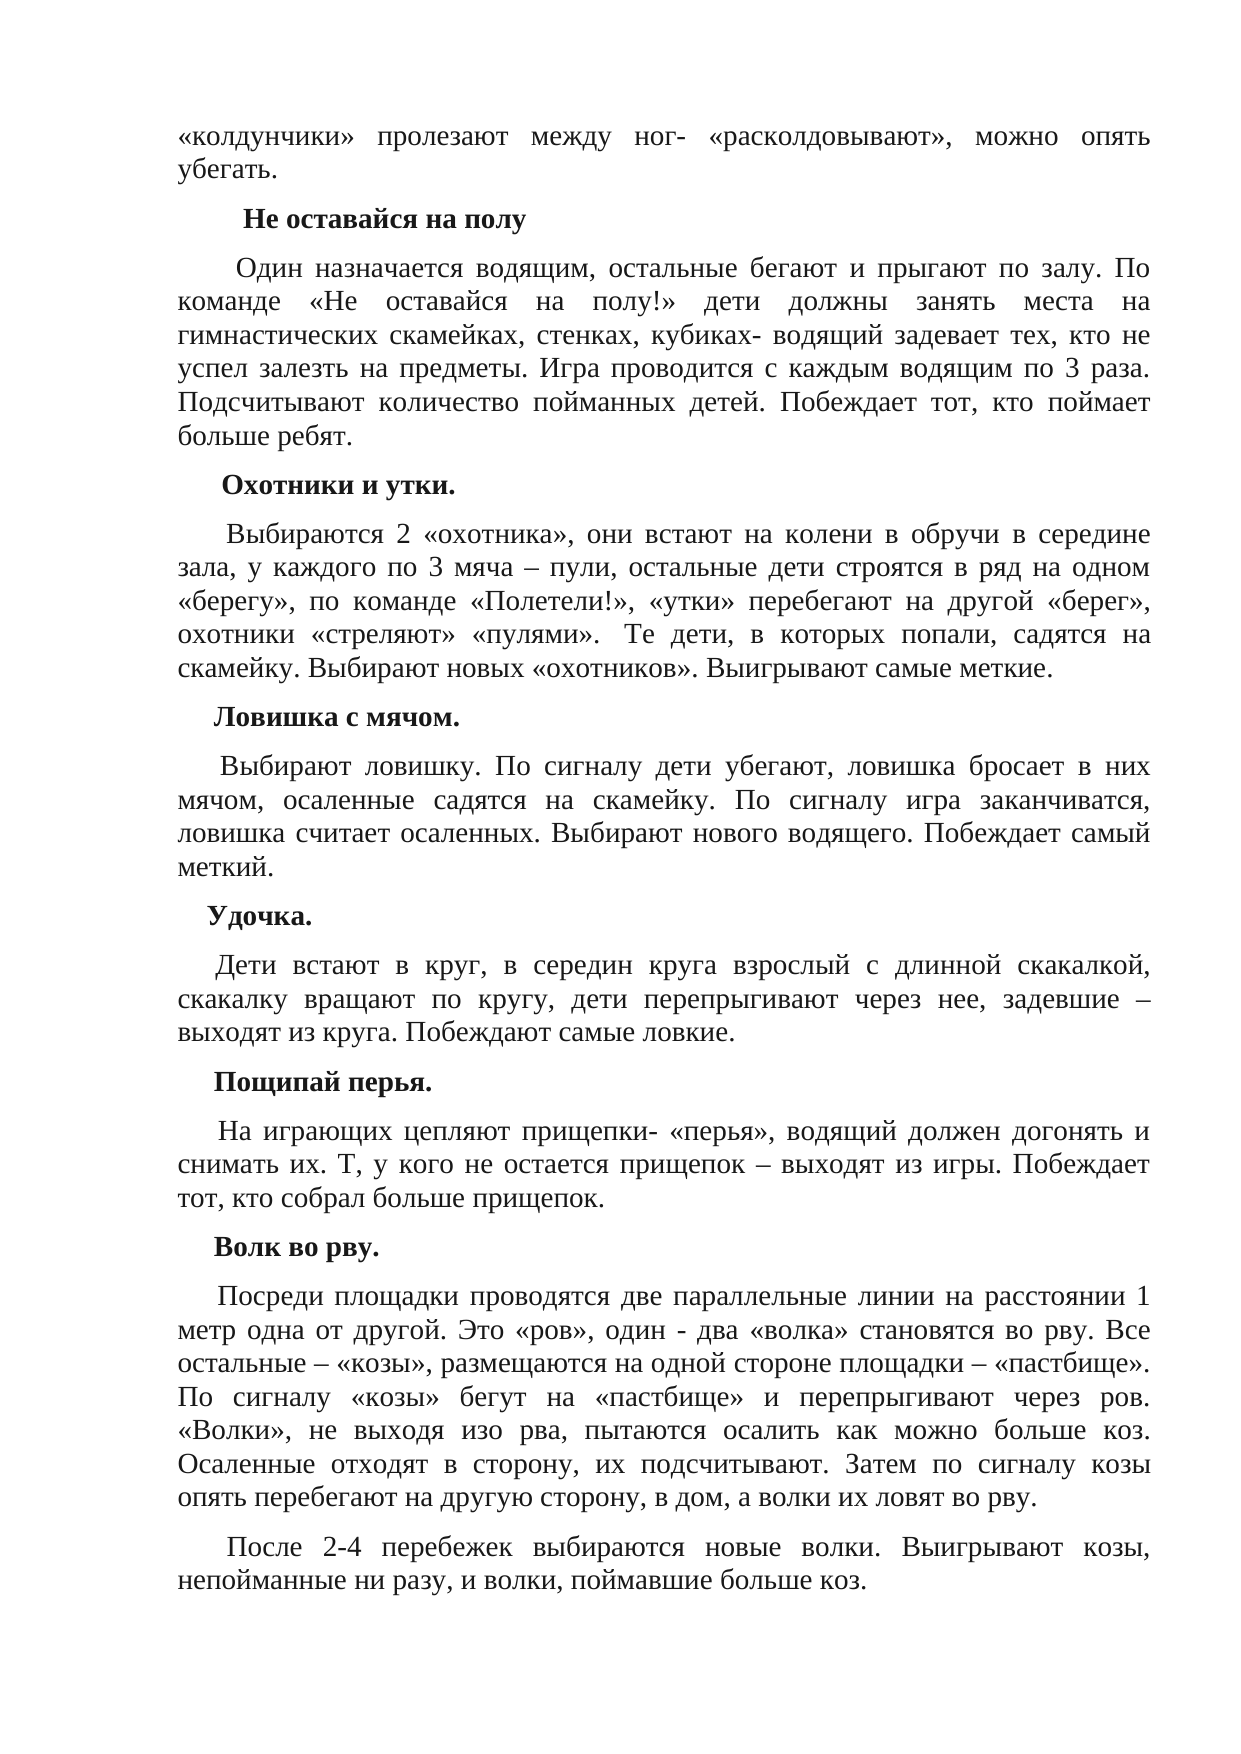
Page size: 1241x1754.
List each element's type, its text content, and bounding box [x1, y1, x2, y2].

text Охотники и утки. [177, 467, 1152, 500]
text После 2-4 перебежек выбираются новые волки. Выигрывают козы, непойманные ни разу, и волки, поймавшие больше коз. [177, 1529, 1152, 1596]
text Удочка. [177, 898, 1152, 932]
text Волк во рву. [177, 1229, 1152, 1263]
text Один назначается водящим, остальные бегают и прыгают по залу. По команде «Не оставайся на полу!» дети должны занять места на гимнастических скамейках, стенках, кубиках- водящий задевает тех, кто не успел залезть на предметы. Игра проводится с каждым водящим по 3 раза. Подсчитывают количество пойманных детей. Побеждает тот, кто поймает больше ребят. [177, 250, 1152, 451]
text Не оставайся на полу [177, 201, 1152, 234]
text Посреди площадки проводятся две параллельные линии на расстоянии 1 метр одна от другой. Это «ров», один - два «волка» становятся во рву. Все остальные – «козы», размещаются на одной стороне площадки – «пастбище». По сигналу «козы» бегут на «пастбище» и перепрыгивают через ров. «Волки», не выходя изо рва, пытаются осалить как можно больше коз. Осаленные отходят в сторону, их подсчитывают. Затем по сигналу козы опять перебегают на другую сторону, в дом, а волки их ловят во рву. [177, 1278, 1152, 1513]
text Пощипай перья. [177, 1064, 1152, 1097]
text Выбирают ловишку. По сигналу дети убегают, ловишка бросает в них мячом, осаленные садятся на скамейку. По сигналу игра заканчиватся, ловишка считает осаленных. Выбирают нового водящего. Побеждает самый меткий. [177, 748, 1152, 883]
text Выбираются 2 «охотника», они встают на колени в обручи в середине зала, у каждого по 3 мяча – пули, остальные дети строятся в ряд на одном «берегу», по команде «Полетели!», «утки» перебегают на другой «берег», охотники «стреляют» «пулями». Те дети, в которых попали, садятся на скамейку. Выбирают новых «охотников». Выигрывают самые меткие. [177, 516, 1152, 684]
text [177, 118, 1152, 185]
text На играющих цепляют прищепки- «перья», водящий должен догонять и снимать их. Т, у кого не остается прищепок – выходят из игры. Побеждает тот, кто собрал больше прищепок. [177, 1113, 1152, 1213]
text Дети встают в круг, в середин круга взрослый с длинной скакалкой, скакалку вращают по кругу, дети перепрыгивают через нее, задевшие – выходят из круга. Побеждают самые ловкие. [177, 947, 1152, 1048]
text Ловишка с мячом. [177, 699, 1152, 733]
